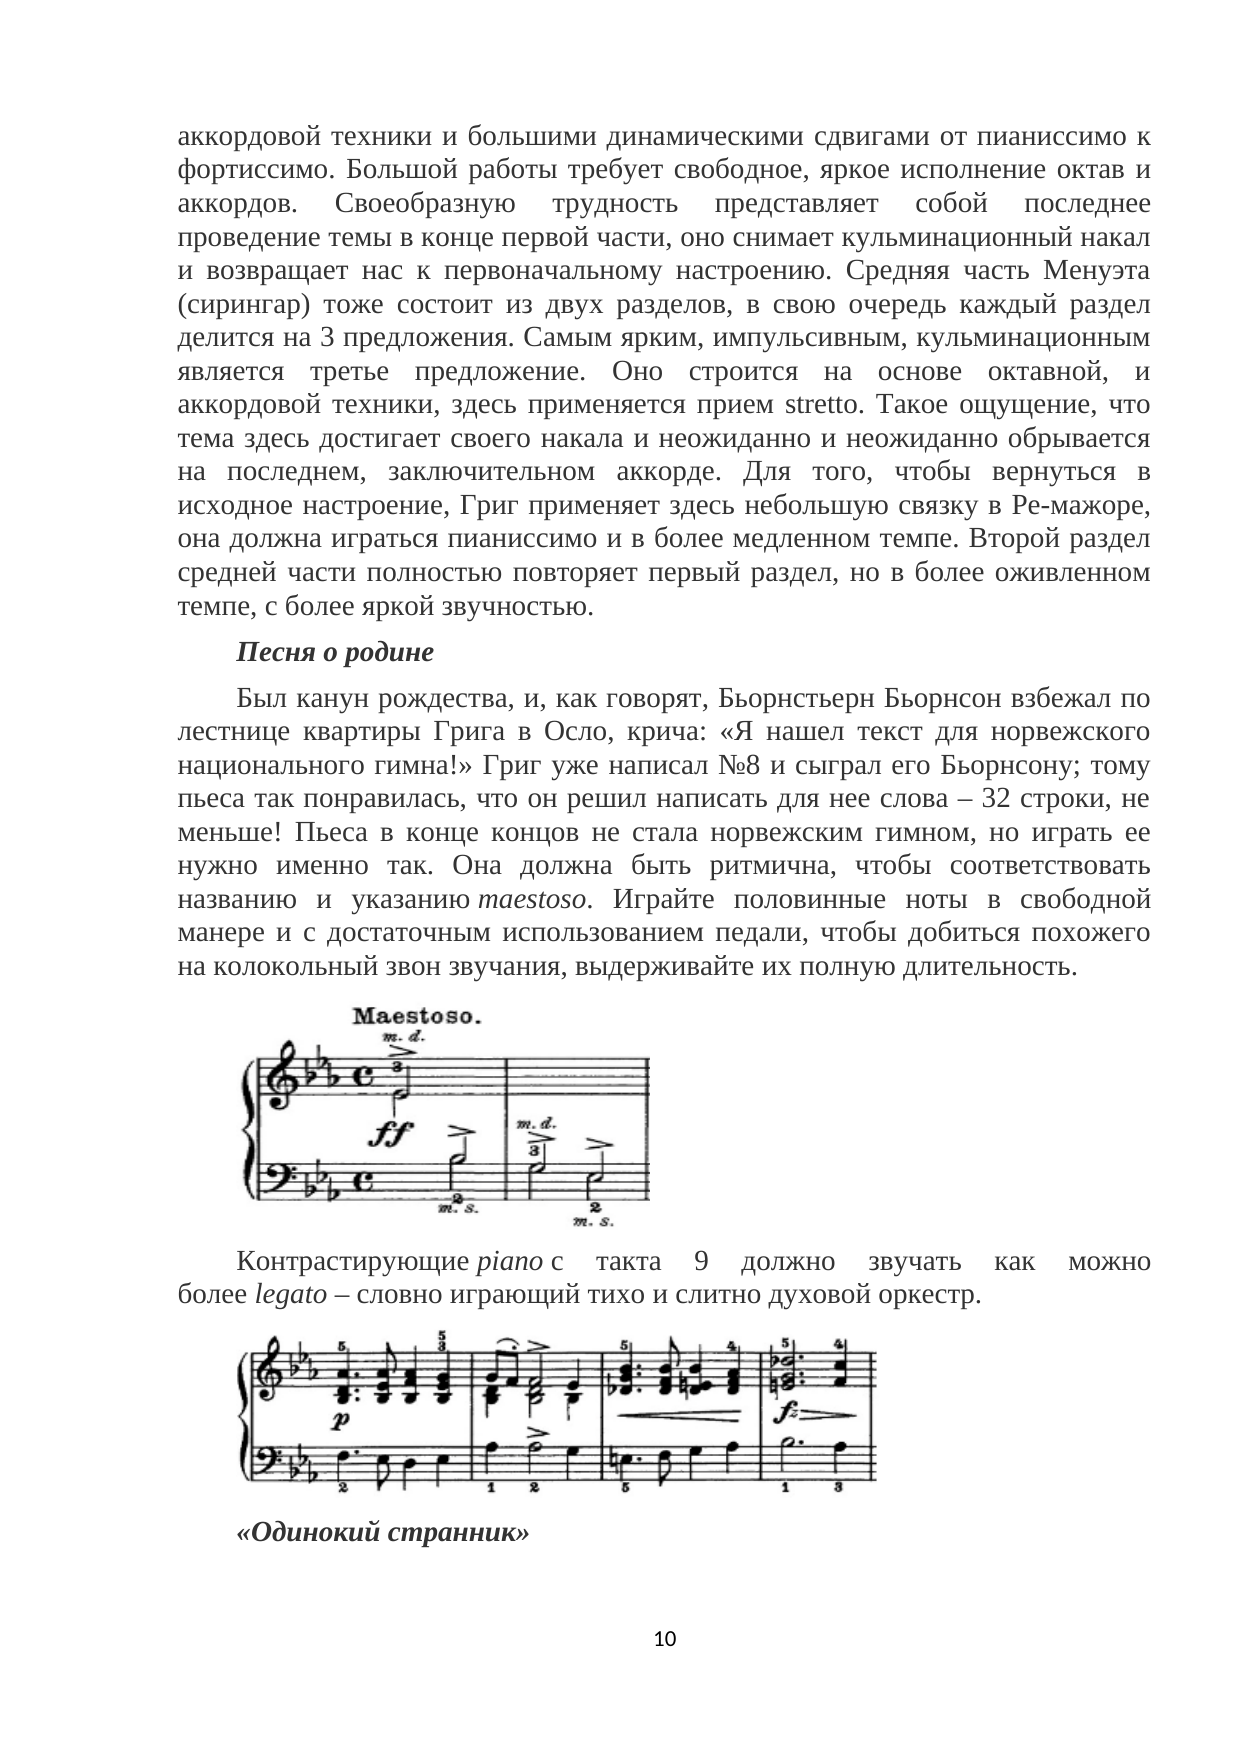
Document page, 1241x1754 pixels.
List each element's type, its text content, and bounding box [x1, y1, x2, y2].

picture [236, 994, 650, 1231]
text Песня о родине [177, 634, 1152, 667]
text «Одинокий странник» [177, 1514, 1152, 1547]
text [177, 118, 1152, 621]
picture [236, 1322, 889, 1502]
text Был канун рождества, и, как говорят, Бьорнстьерн Бьорнсон взбежал по лестнице квартиры Грига в Осло, крича: «Я нашел текст для норвежского национального гимна!» Григ уже написал №8 и сыграл его Бьорнсону; тому пьеса так понравилась, что он решил написать для нее слова – 32 строки, не меньше! Пьеса в конце концов не стала норвежским гимном, но играть ее нужно именно так. Она должна быть ритмична, чтобы соответствовать названию и указанию maestoso. Играйте половинные ноты в свободной манере и с достаточным использованием педали, чтобы добиться похожего на колокольный звон звучания, выдерживайте их полную длительность. [177, 680, 1152, 982]
text Контрастирующие piano с такта 9 должно звучать как можно более legato – словно играющий тихо и слитно духовой оркестр. [177, 1243, 1152, 1310]
